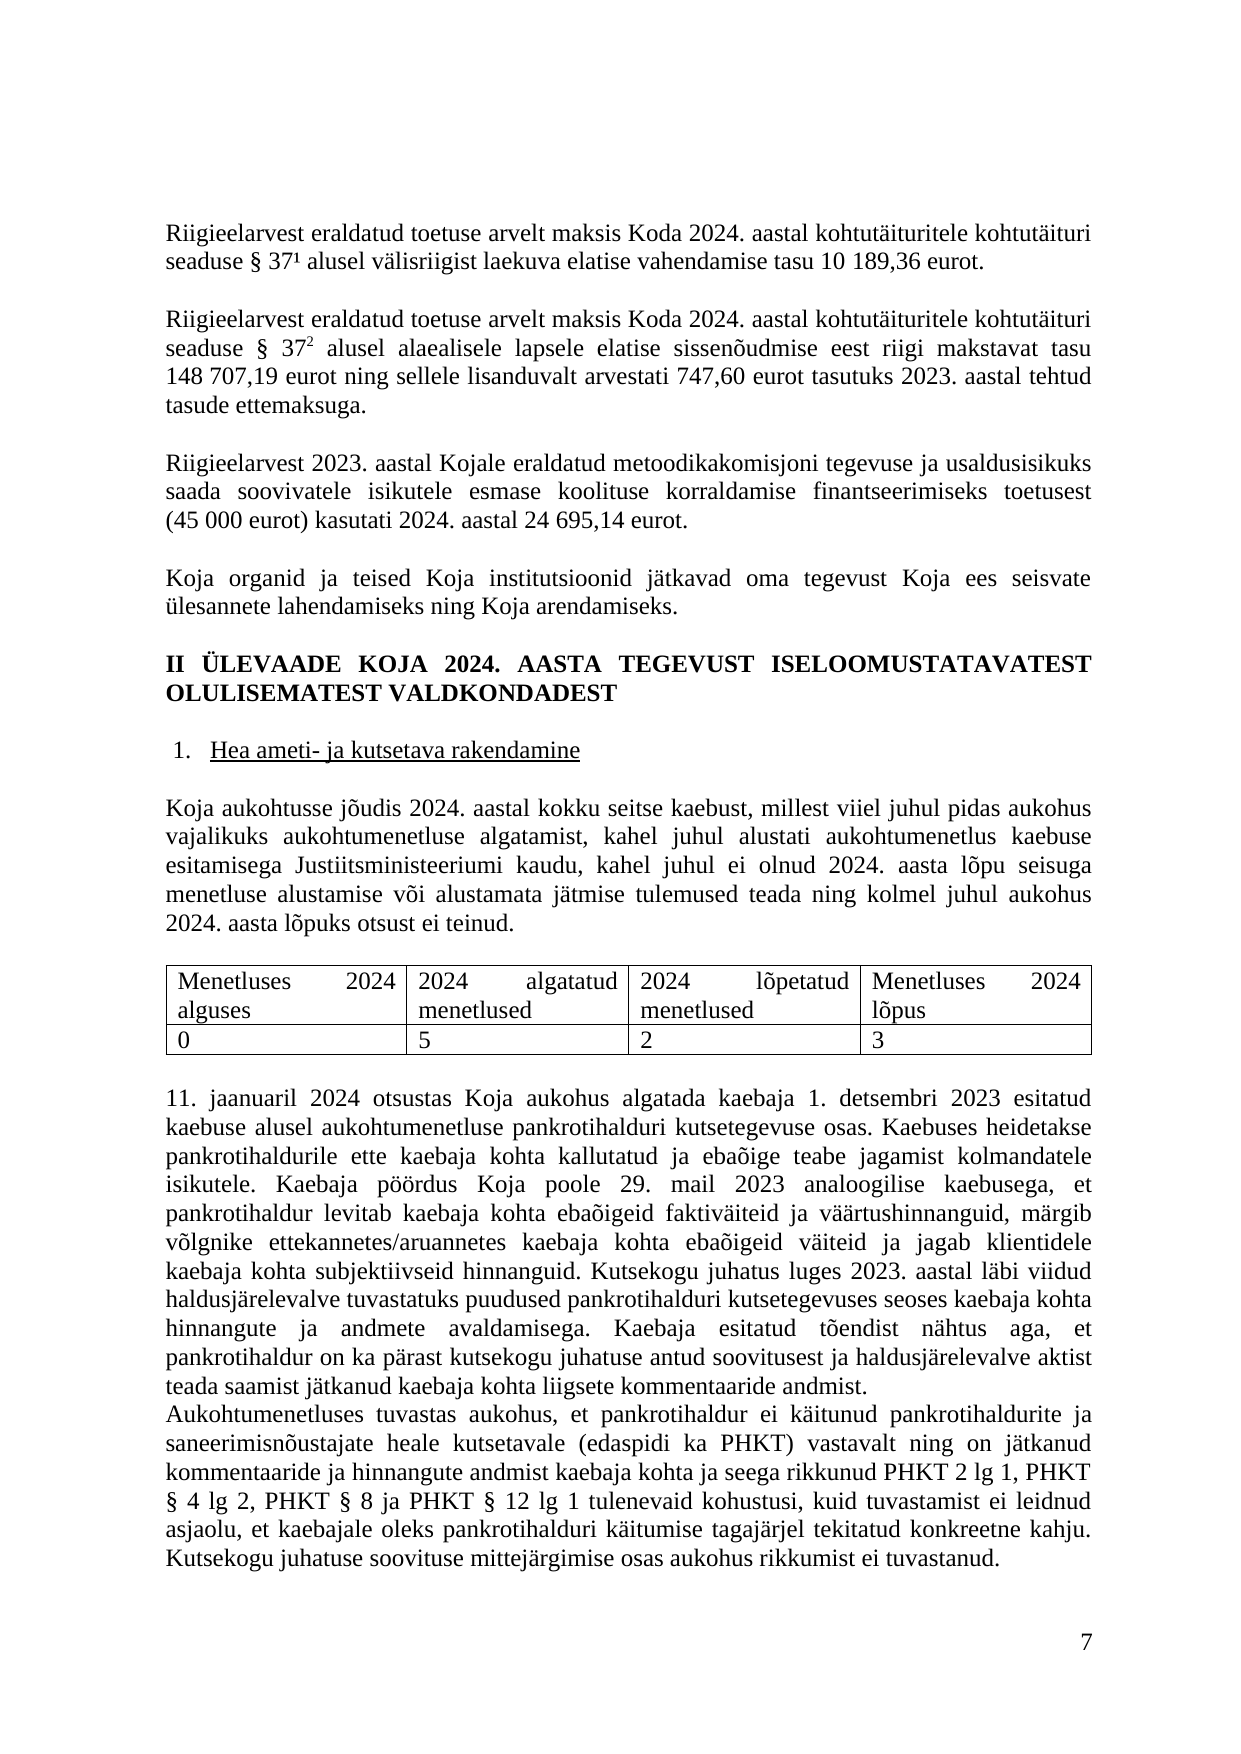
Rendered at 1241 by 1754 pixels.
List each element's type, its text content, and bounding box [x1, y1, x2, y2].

table_header Menetluses 2024 alguses [167, 966, 406, 1024]
text Riigieelarvest 2023. aastal Kojale eraldatud metoodikakomisjoni tegevuse ja usaldusisikuks saada soovivatele isikutele esmase koolituse korraldamise finantseerimiseks toetusest (45 000 eurot) kasutati 2024. aastal 24 695,14 eurot. [165, 448, 1092, 534]
table_cell 0 [167, 1025, 406, 1053]
table_cell 5 [407, 1025, 628, 1053]
text 11. jaanuaril 2024 otsustas Koja aukohus algatada kaebaja 1. detsembri 2023 esitatud kaebuse alusel aukohtumenetluse pankrotihalduri kutsetegevuse osas. Kaebuses heidetakse pankrotihaldurile ette kaebaja kohta kallutatud ja ebaõige teabe jagamist kolmandatele isikutele. Kaebaja pöördus Koja poole 29. mail 2023 analoogilise kaebusega, et pankrotihaldur levitab kaebaja kohta ebaõigeid faktiväiteid ja väärtushinnanguid, märgib võlgnike ettekannetes/aruannetes kaebaja kohta ebaõigeid väiteid ja jagab klientidele kaebaja kohta subjektiivseid hinnanguid. Kutsekogu juhatus luges 2023. aastal läbi viidud haldusjärelevalve tuvastatuks puudused pankrotihalduri kutsetegevuses seoses kaebaja kohta hinnangute ja andmete avaldamisega. Kaebaja esitatud tõendist nähtus aga, et pankrotihaldur on ka pärast kutsekogu juhatuse antud soovitusest ja haldusjärelevalve aktist teada saamist jätkanud kaebaja kohta liigsete kommentaaride andmist. [165, 1083, 1092, 1399]
text Riigieelarvest eraldatud toetuse arvelt maksis Koda 2024. aastal kohtutäituritele kohtutäituri seaduse § 372 alusel alaealisele lapsele elatise sissenõudmise eest riigi makstavat tasu 148 707,19 eurot ning sellele lisanduvalt arvestati 747,60 eurot tasutuks 2023. aastal tehtud tasude ettemaksuga. [165, 304, 1092, 419]
table_cell 2 [629, 1025, 860, 1053]
text Koja organid ja teised Koja institutsioonid jätkavad oma tegevust Koja ees seisvate ülesannete lahendamiseks ning Koja arendamiseks. [165, 563, 1092, 620]
text II ÜLEVAADE KOJA 2024. AASTA TEGEVUST ISELOOMUSTATAVATEST OLULISEMATEST VALDKONDADEST [165, 649, 1092, 706]
table_cell 3 [861, 1025, 1091, 1053]
table_header 2024 algatatud menetlused [407, 966, 628, 1024]
text Aukohtumenetluses tuvastas aukohus, et pankrotihaldur ei käitunud pankrotihaldurite ja saneerimisnõustajate heale kutsetavale (edaspidi ka PHKT) vastavalt ning on jätkanud kommentaaride ja hinnangute andmist kaebaja kohta ja seega rikkunud PHKT 2 lg 1, PHKT § 4 lg 2, PHKT § 8 ja PHKT § 12 lg 1 tulenevaid kohustusi, kuid tuvastamist ei leidnud asjaolu, et kaebajale oleks pankrotihalduri käitumise tagajärjel tekitatud konkreetne kahju. Kutsekogu juhatuse soovituse mittejärgimise osas aukohus rikkumist ei tuvastanud. [165, 1399, 1092, 1572]
text Riigieelarvest eraldatud toetuse arvelt maksis Koda 2024. aastal kohtutäituritele kohtutäituri seaduse § 37¹ alusel välisriigist laekuva elatise vahendamise tasu 10 189,36 eurot. [165, 218, 1092, 275]
table_header Menetluses 2024 lõpus [861, 966, 1091, 1024]
text Koja aukohtusse jõudis 2024. aastal kokku seitse kaebust, millest viiel juhul pidas aukohus vajalikuks aukohtumenetluse algatamist, kahel juhul alustati aukohtumenetlus kaebuse esitamisega Justiitsministeeriumi kaudu, kahel juhul ei olnud 2024. aasta lõpu seisuga menetluse alustamise või alustamata jätmise tulemused teada ning kolmel juhul aukohus 2024. aasta lõpuks otsust ei teinud. [165, 793, 1092, 936]
table_header 2024 lõpetatud menetlused [629, 966, 860, 1024]
list Hea ameti- ja kutsetava rakendamine [172, 735, 1092, 764]
